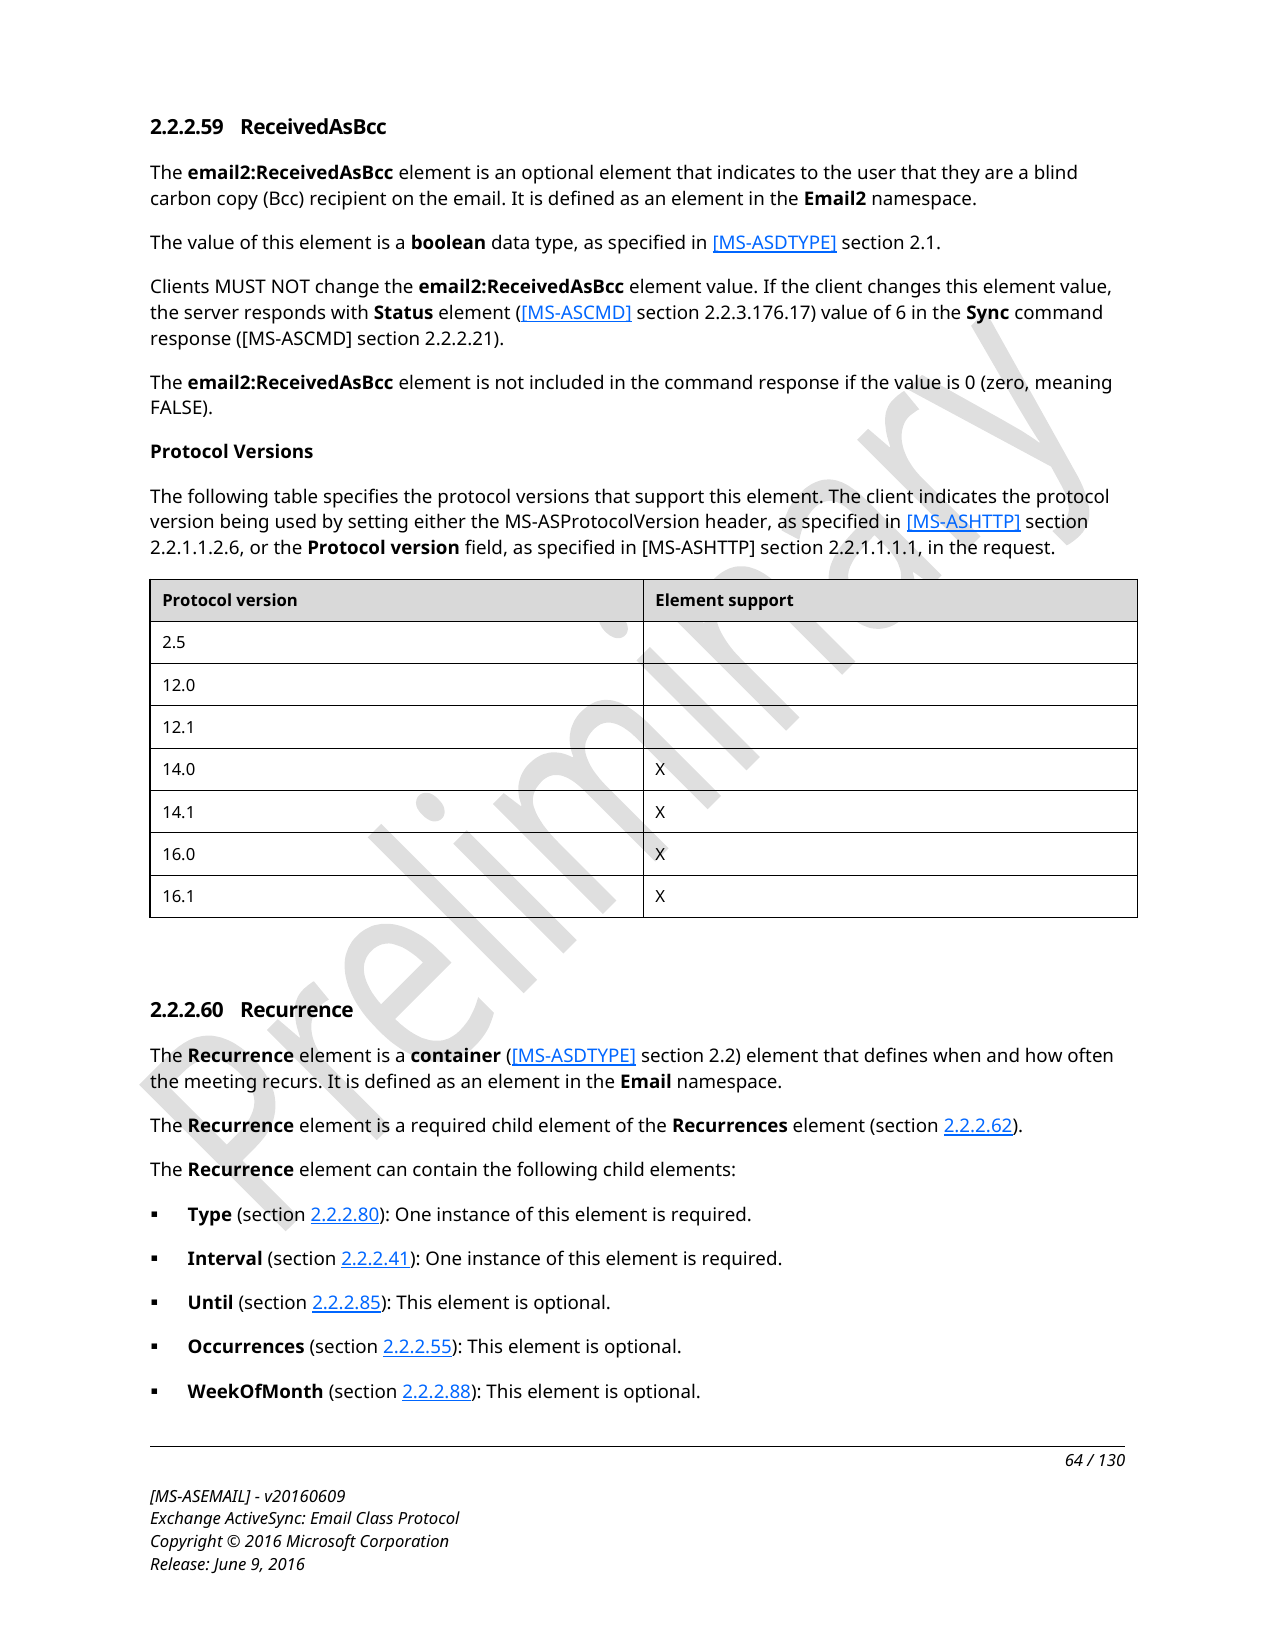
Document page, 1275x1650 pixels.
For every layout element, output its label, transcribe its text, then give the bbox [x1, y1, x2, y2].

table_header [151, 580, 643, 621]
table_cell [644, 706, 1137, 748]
list Interval (section 2.2.2.41): One instance of this element is required. [150, 1245, 1125, 1271]
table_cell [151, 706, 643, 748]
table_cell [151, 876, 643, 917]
list Occurrences (section 2.2.2.55): This element is optional. [150, 1334, 1125, 1359]
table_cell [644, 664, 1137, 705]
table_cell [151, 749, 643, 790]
text The Recurrence element is a container ([MS-ASDTYPE] section 2.2) element that defines when and how often the meeting recurs. It is defined as an element in the Email namespace. [150, 1043, 1125, 1094]
list Until (section 2.2.2.85): This element is optional. [150, 1289, 1125, 1315]
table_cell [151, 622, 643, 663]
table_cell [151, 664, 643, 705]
text The Recurrence element is a required child element of the Recurrences element (section 2.2.2.62). [150, 1112, 1125, 1138]
text The following table specifies the protocol versions that support this element. The client indicates the protocol version being used by setting either the MS-ASProtocolVersion header, as specified in [MS-ASHTTP] section 2.2.1.1.2.6, or the Protocol version field, as specified in [MS-ASHTTP] section 2.2.1.1.1.1, in the request. [150, 483, 1125, 560]
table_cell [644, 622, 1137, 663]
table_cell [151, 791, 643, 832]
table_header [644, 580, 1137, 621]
subtitle Recurrence [150, 995, 1125, 1024]
text The value of this element is a boolean data type, as specified in [MS-ASDTYPE] section 2.1. [150, 229, 1125, 255]
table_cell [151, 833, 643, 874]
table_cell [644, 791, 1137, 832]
list Type (section 2.2.2.80): One instance of this element is required. [150, 1201, 1125, 1226]
list WeekOfMonth (section 2.2.2.88): This element is optional. [150, 1378, 1125, 1403]
text The email2:ReceivedAsBcc element is not included in the command response if the value is 0 (zero, meaning FALSE). [150, 369, 1125, 420]
text The Recurrence element can contain the following child elements: [150, 1157, 1125, 1182]
text Clients MUST NOT change the email2:ReceivedAsBcc element value. If the client changes this element value, the server responds with Status element ([MS-ASCMD] section 2.2.3.176.17) value of 6 in the Sync command response ([MS-ASCMD] section 2.2.2.21). [150, 274, 1125, 350]
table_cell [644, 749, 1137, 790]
text Protocol Versions [150, 439, 1125, 464]
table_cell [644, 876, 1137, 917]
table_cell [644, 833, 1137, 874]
subtitle ReceivedAsBcc [150, 112, 1125, 141]
text The email2:ReceivedAsBcc element is an optional element that indicates to the user that they are a blind carbon copy (Bcc) recipient on the email. It is defined as an element in the Email2 namespace. [150, 160, 1125, 211]
